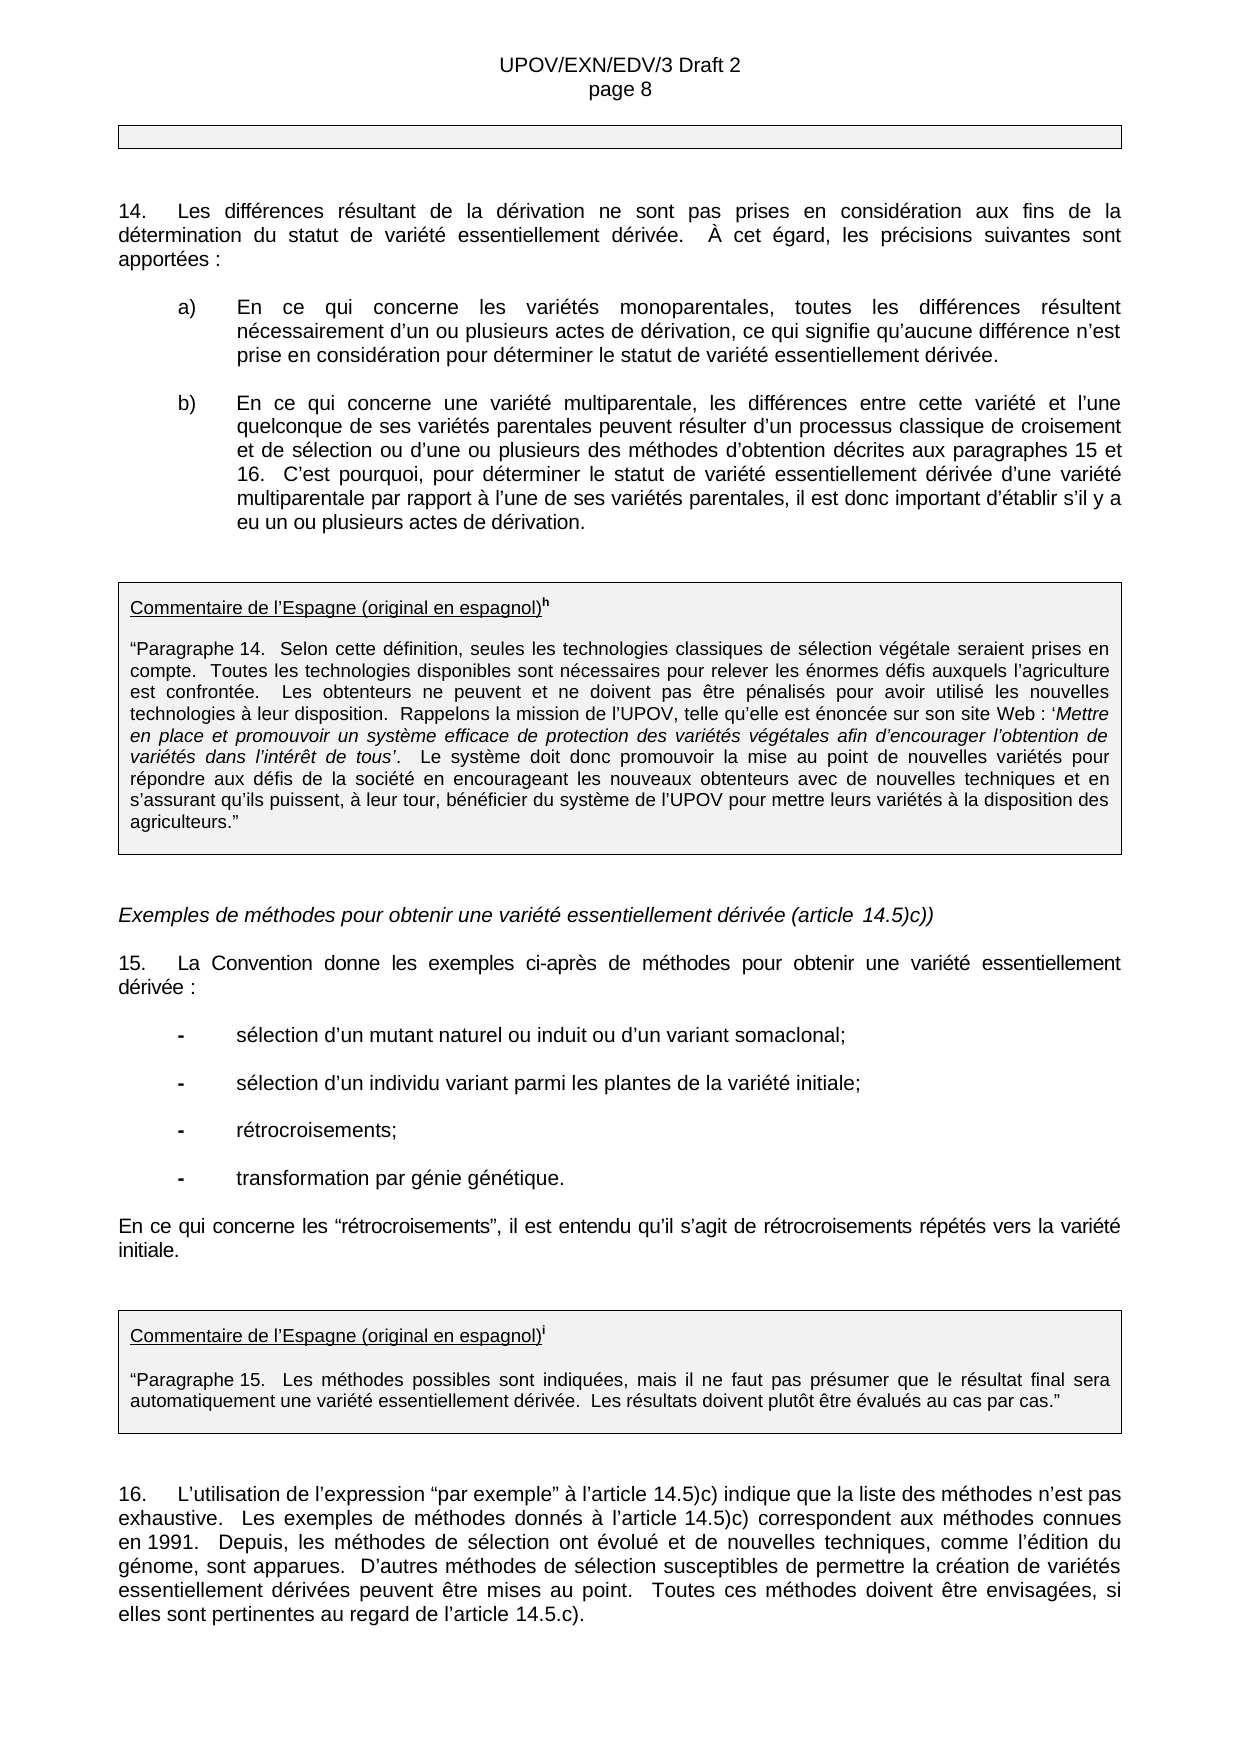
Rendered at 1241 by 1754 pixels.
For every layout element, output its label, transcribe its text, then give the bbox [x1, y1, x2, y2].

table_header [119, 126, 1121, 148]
text 16. L’utilisation de l’expression “par exemple” à l’article 14.5)c) indique que la liste des méthodes n’est pas exhaustive. Les exemples de méthodes donnés à l’article 14.5)c) correspondent aux méthodes connues en 1991. Depuis, les méthodes de sélection ont évolué et de nouvelles techniques, comme l’édition du génome, sont apparues. D’autres méthodes de sélection susceptibles de permettre la création de variétés essentiellement dérivées peuvent être mises au point. Toutes ces méthodes doivent être envisagées, si elles sont pertinentes au regard de l’article 14.5.c). [118, 1482, 1122, 1626]
list rétrocroisements; [177, 1118, 1122, 1142]
list sélection d’un individu variant parmi les plantes de la variété initiale; [177, 1070, 1122, 1094]
text 15. La Convention donne les exemples ci-après de méthodes pour obtenir une variété essentiellement dérivée : [118, 951, 1122, 998]
text b) En ce qui concerne une variété multiparentale, les différences entre cette variété et l’une quelconque de ses variétés parentales peuvent résulter d’un processus classique de croisement et de sélection ou d’une ou plusieurs des méthodes d’obtention décrites aux paragraphes 15 et 16. C’est pourquoi, pour déterminer le statut de variété essentiellement dérivée d’une variété multiparentale par rapport à l’une de ses variétés parentales, il est donc important d’établir s’il y a eu un ou plusieurs actes de dérivation. [178, 390, 1122, 534]
text 14. Les différences résultant de la dérivation ne sont pas prises en considération aux fins de la détermination du statut de variété essentiellement dérivée. À cet égard, les précisions suivantes sont apportées : [118, 199, 1122, 271]
list sélection d’un mutant naturel ou induit ou d’un variant somaclonal; [177, 1022, 1122, 1046]
subtitle Exemples de méthodes pour obtenir une variété essentiellement dérivée (article 14.5)c)) [118, 903, 1122, 927]
table_header Commentaire de l’Espagne (original en espagnol) “Paragraphe 15. Les méthodes possibles sont indiquées, mais il ne faut pas présumer que le résultat final sera automatiquement une variété essentiellement dérivée. Les résultats doivent plutôt être évalués au cas par cas.” [119, 1311, 1121, 1433]
table_header Commentaire de l’Espagne (original en espagnol) “Paragraphe 14. Selon cette définition, seules les technologies classiques de sélection végétale seraient prises en compte. Toutes les technologies disponibles sont nécessaires pour relever les énormes défis auxquels l’agriculture est confrontée. Les obtenteurs ne peuvent et ne doivent pas être pénalisés pour avoir utilisé les nouvelles technologies à leur disposition. Rappelons la mission de l’UPOV, telle qu’elle est énoncée sur son site Web : ‘Mettre en place et promouvoir un système efficace de protection des variétés végétales afin d’encourager l’obtention de variétés dans l’intérêt de tous’. Le système doit donc promouvoir la mise au point de nouvelles variétés pour répondre aux défis de la société en encourageant les nouveaux obtenteurs avec de nouvelles techniques et en s’assurant qu’ils puissent, à leur tour, bénéficier du système de l’UPOV pour mettre leurs variétés à la disposition des agriculteurs.” [119, 583, 1121, 854]
text a) En ce qui concerne les variétés monoparentales, toutes les différences résultent nécessairement d’un ou plusieurs actes de dérivation, ce qui signifie qu’aucune différence n’est prise en considération pour déterminer le statut de variété essentiellement dérivée. [178, 294, 1122, 366]
list transformation par génie génétique. [177, 1166, 1122, 1190]
text En ce qui concerne les “rétrocroisements”, il est entendu qu’il s’agit de rétrocroisements répétés vers la variété initiale. [118, 1214, 1122, 1262]
